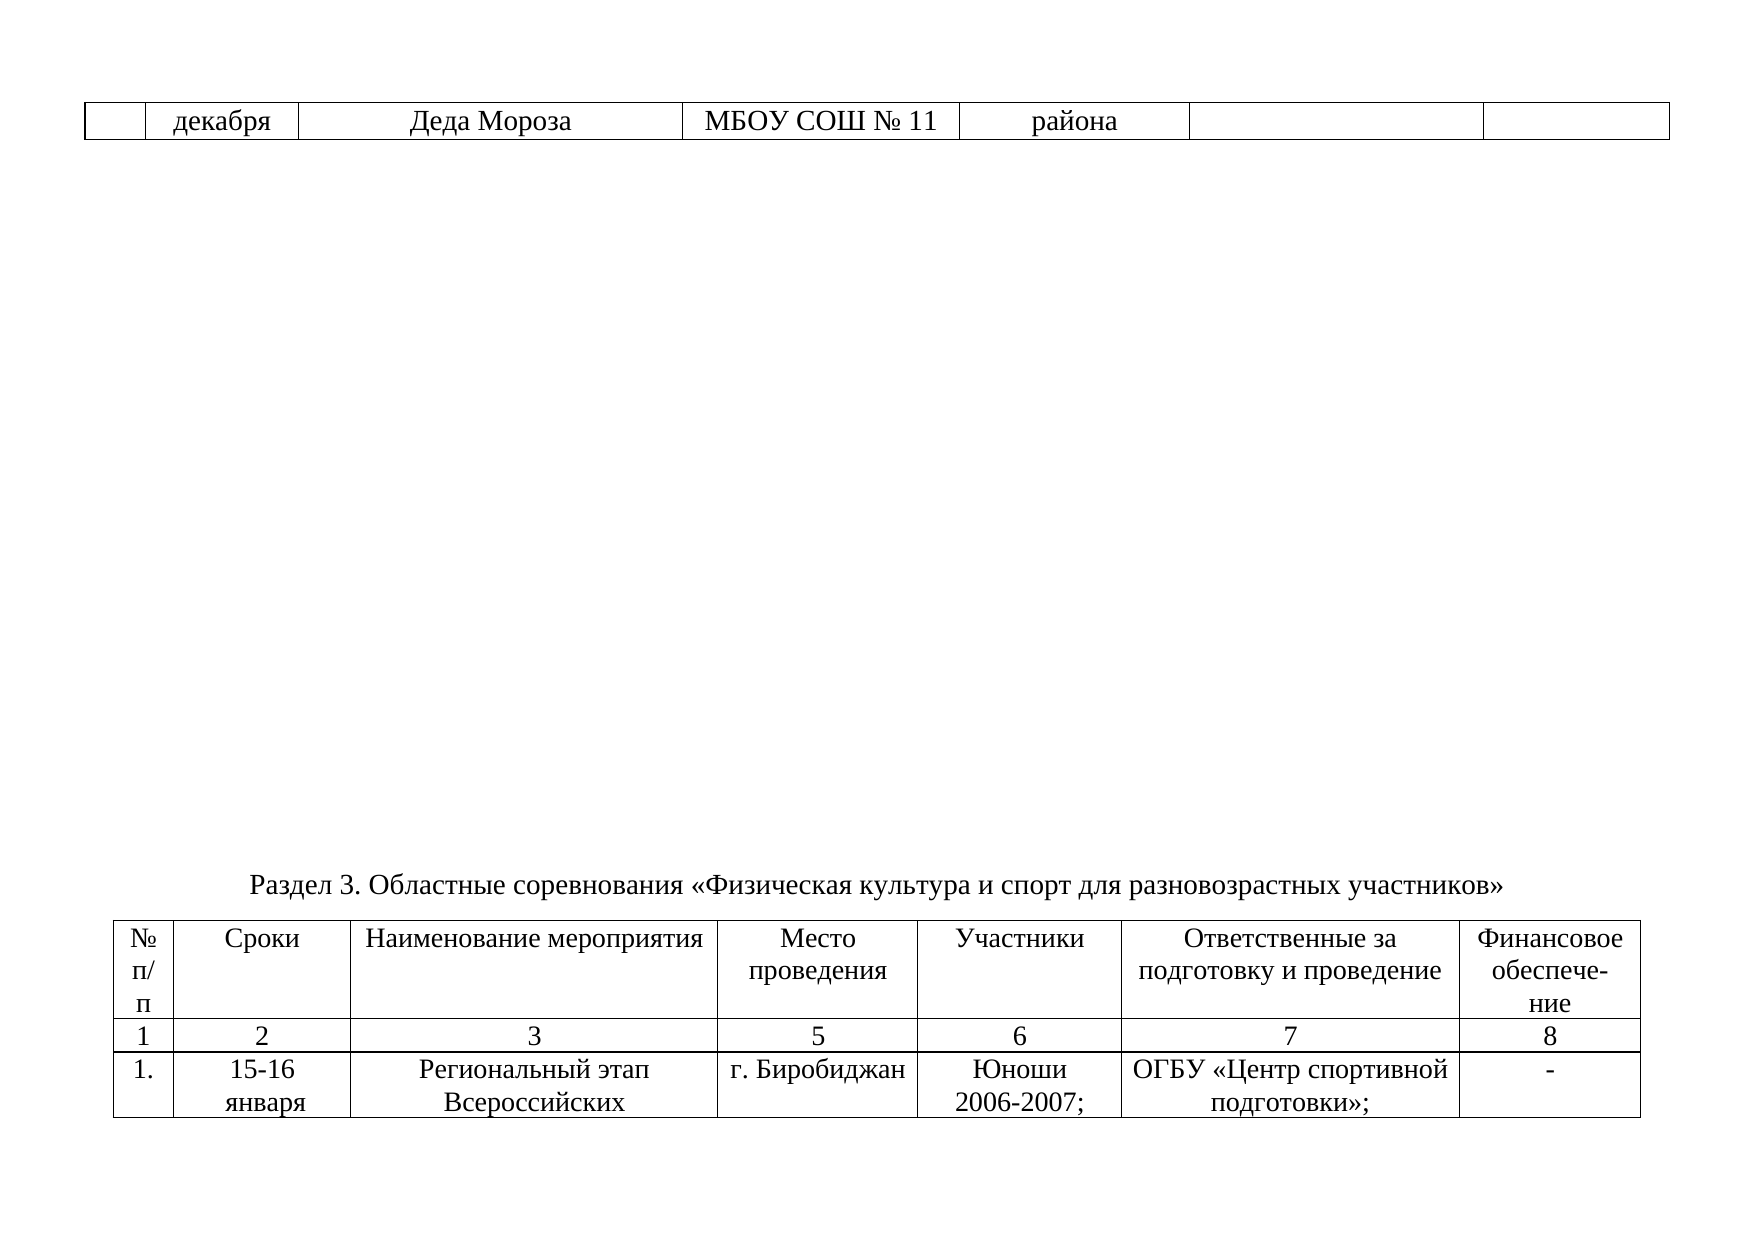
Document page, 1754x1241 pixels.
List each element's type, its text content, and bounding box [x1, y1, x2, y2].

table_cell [351, 1053, 717, 1117]
table_header № п/п [114, 921, 173, 1018]
table_cell 1. [114, 1053, 173, 1117]
table_header Сроки [174, 921, 350, 1018]
table_cell 11 [86, 103, 145, 138]
table_cell г. Биробиджан [718, 1053, 917, 1117]
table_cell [918, 1053, 1121, 1117]
table_cell ДЮСШ [1190, 103, 1483, 138]
table_cell 3 [351, 1019, 717, 1051]
table_header Участники [918, 921, 1121, 1018]
table_cell - [1460, 1053, 1640, 1117]
table_header Финансовое обеспече-ние [1460, 921, 1640, 1018]
table_header Место проведения [718, 921, 917, 1018]
table_cell 5 [718, 1019, 917, 1051]
table_cell 6 [918, 1019, 1121, 1051]
table_cell Школьники района [960, 103, 1189, 138]
table_cell 7 [1122, 1019, 1459, 1051]
text Раздел 3. Областные соревнования «Физическая культура и спорт для разновозрастных участников» [118, 867, 1636, 901]
table_cell 1 [114, 1019, 173, 1051]
table_cell 29 декабря [146, 103, 298, 138]
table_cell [1122, 1053, 1459, 1117]
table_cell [683, 103, 959, 138]
table_header Ответственные за подготовку и проведение [1122, 921, 1459, 1018]
table_cell - [1484, 103, 1669, 138]
table_cell 2 [174, 1019, 350, 1051]
table_header Наименование мероприятия [351, 921, 717, 1018]
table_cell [299, 103, 682, 138]
table_cell 15-16 января [174, 1053, 350, 1117]
table_cell 8 [1460, 1019, 1640, 1051]
